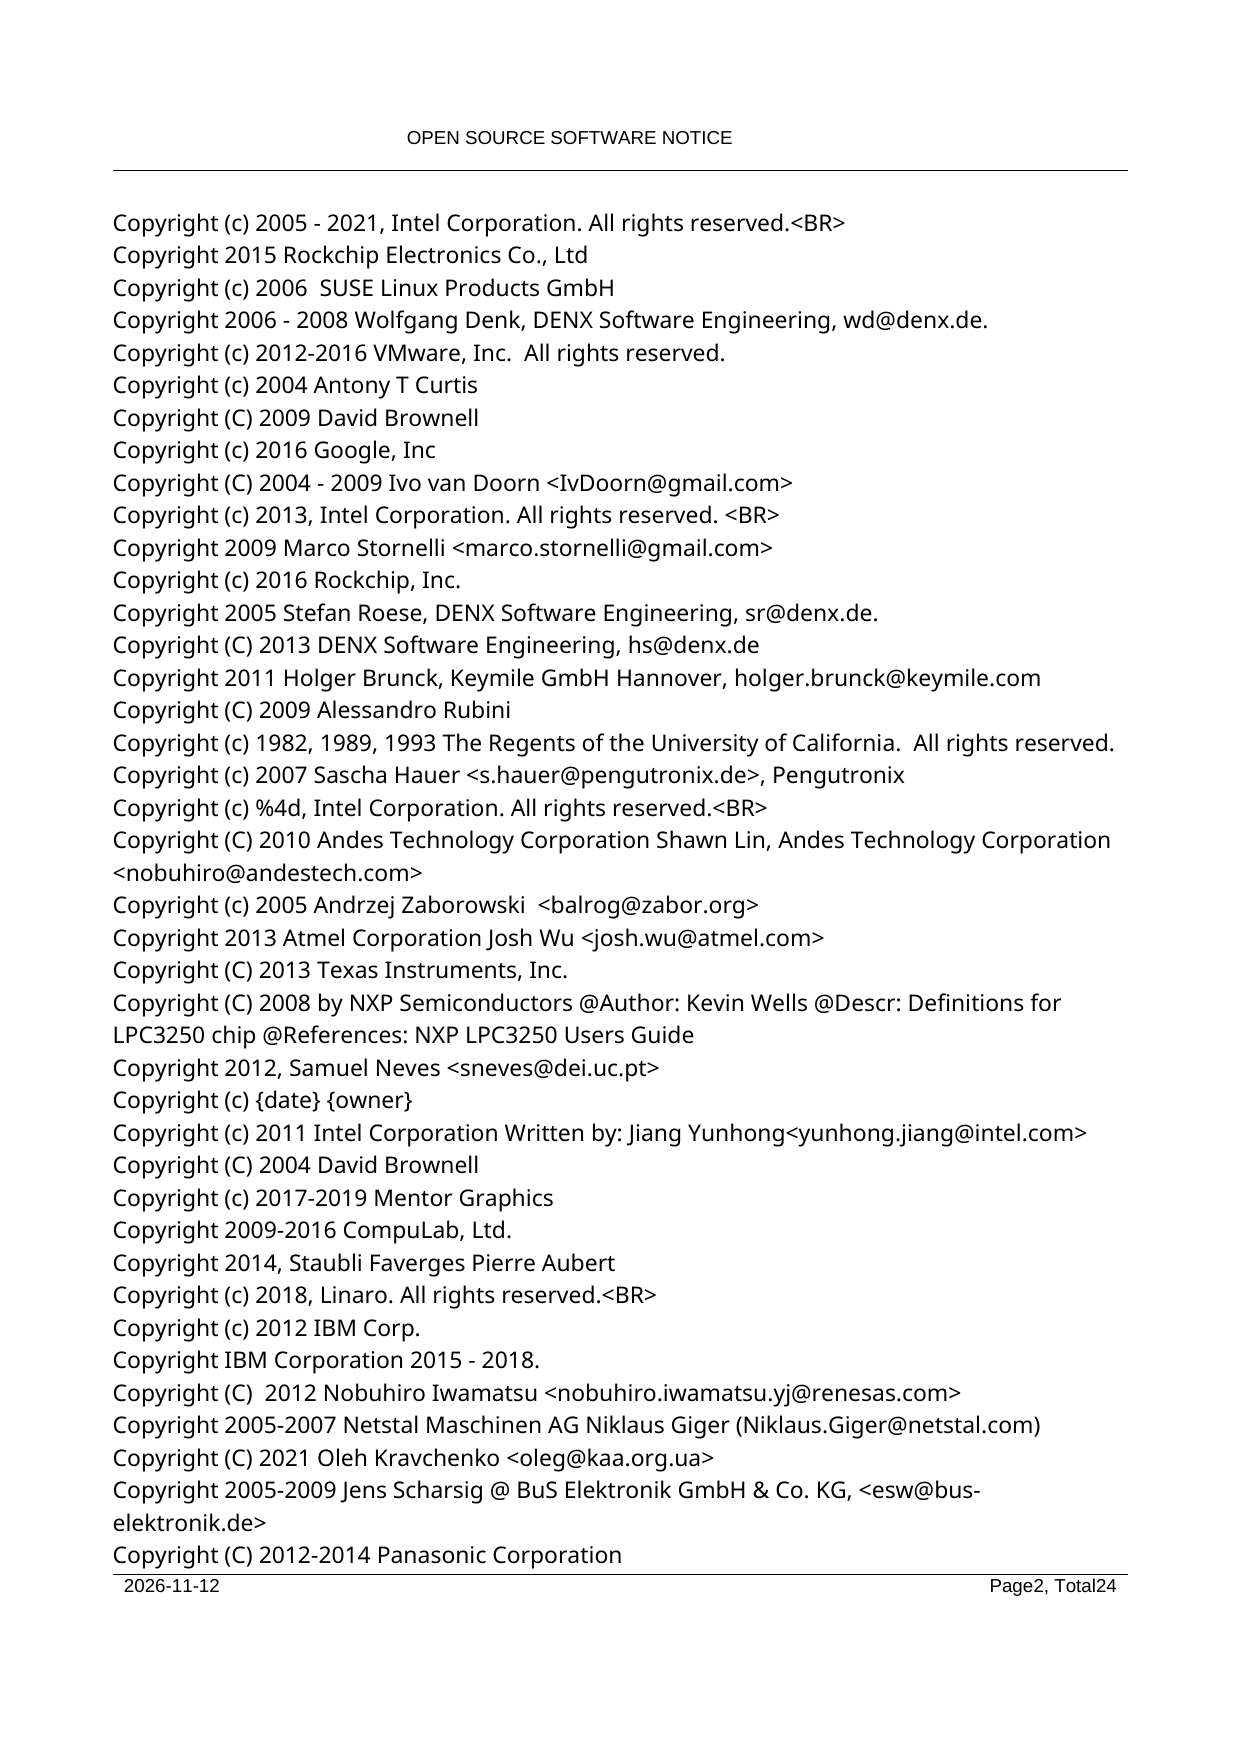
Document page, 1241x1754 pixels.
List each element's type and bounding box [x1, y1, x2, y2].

text [112, 206, 1128, 1571]
